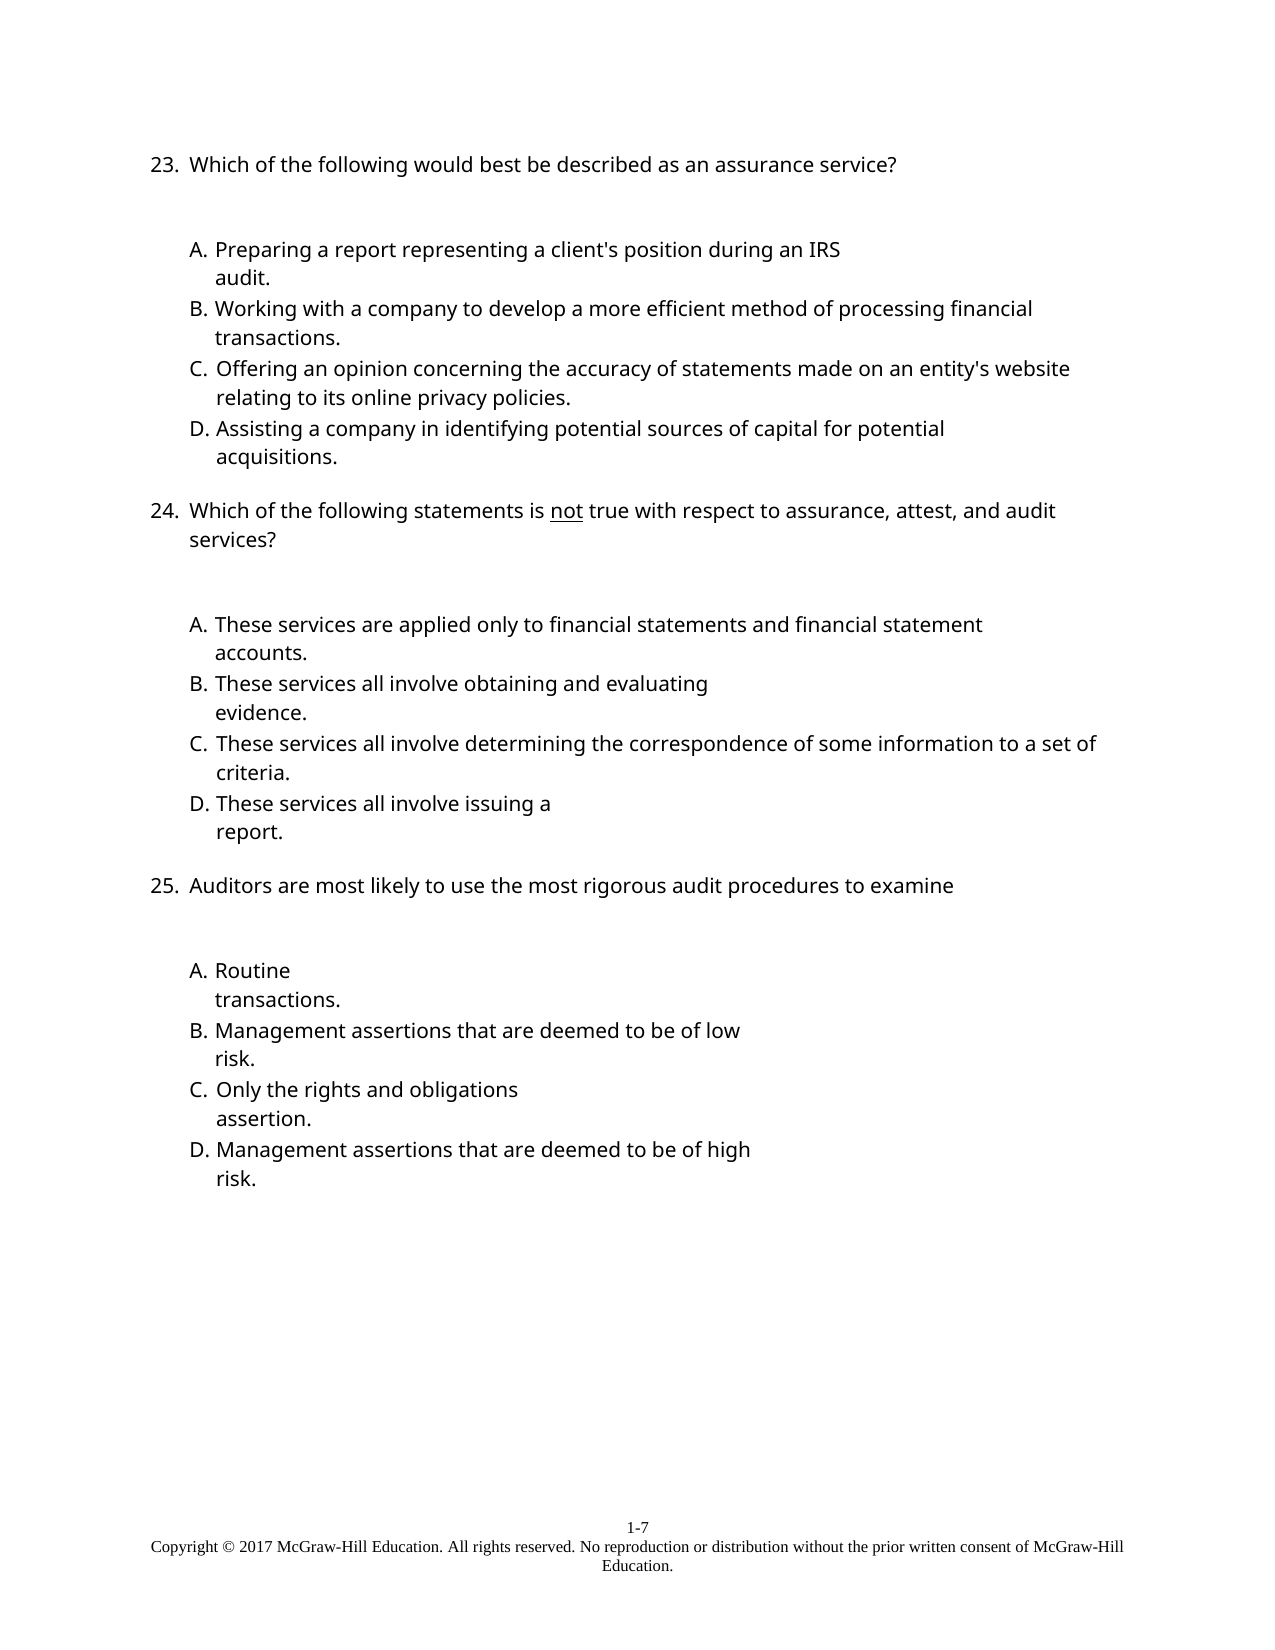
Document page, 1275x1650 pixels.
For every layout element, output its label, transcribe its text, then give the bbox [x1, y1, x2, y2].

table_header Which of the following statements is not true with respect to assurance, attest, and audit services? [189, 496, 1125, 846]
table_header 23. [150, 150, 189, 471]
table_header 25. [150, 871, 189, 1192]
table_header Auditors are most likely to use the most rigorous audit procedures to examine [189, 871, 1125, 1192]
table_header Which of the following would best be described as an assurance service? [189, 150, 1125, 471]
table_header 24. [150, 496, 189, 846]
